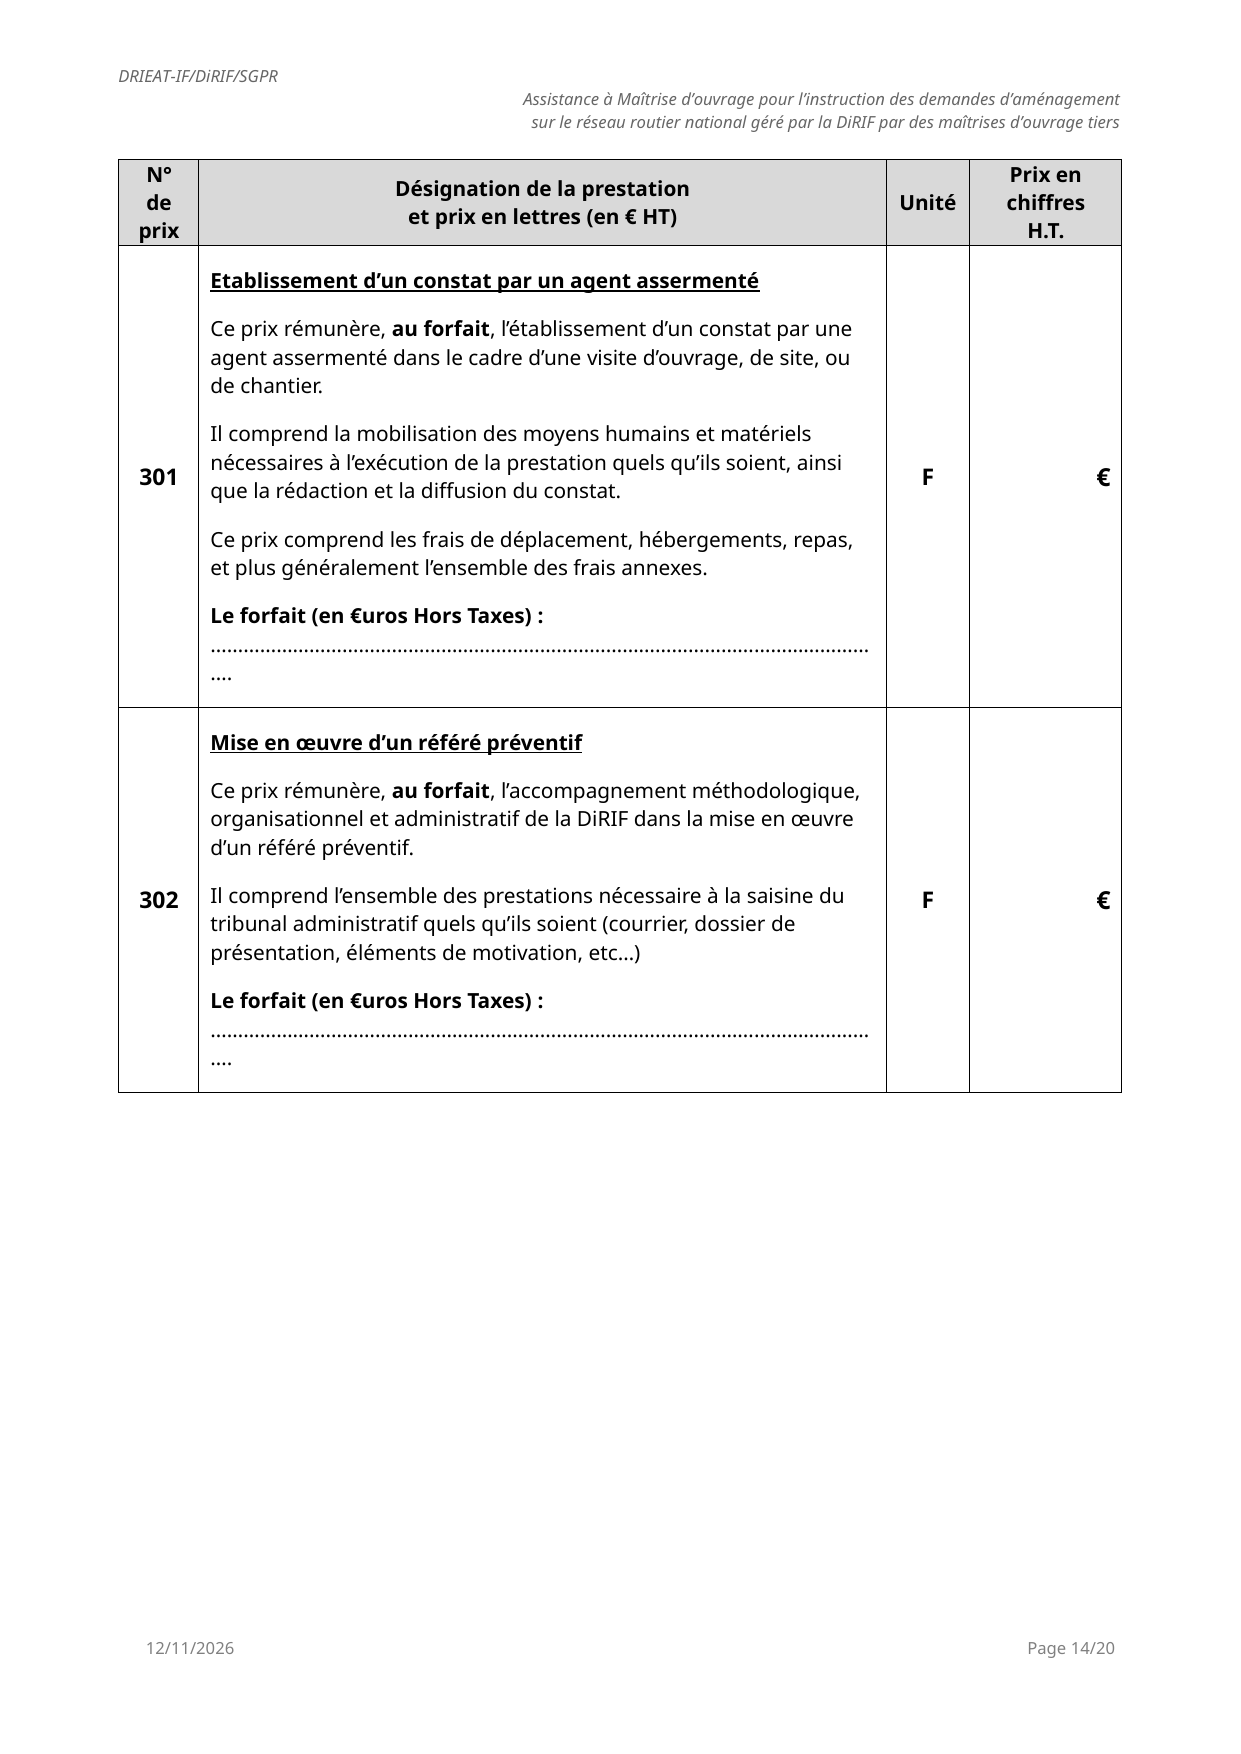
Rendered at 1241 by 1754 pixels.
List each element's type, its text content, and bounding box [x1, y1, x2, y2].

table_cell Mise en œuvre d’un référé préventif Ce prix rémunère, au forfait, l’accompagnement méthodologique, organisationnel et administratif de la DiRIF dans la mise en œuvre d’un référé préventif. Il comprend l’ensemble des prestations nécessaire à la saisine du tribunal administratif quels qu’ils soient (courrier, dossier de présentation, éléments de motivation, etc…) Le forfait (en €uros Hors Taxes) : ……………………………………………………………………………………………………………. [199, 708, 886, 1092]
table_header N° de prix [119, 160, 198, 245]
table_cell 302 [119, 708, 198, 1092]
table_header Prix en chiffres H.T. [970, 160, 1121, 245]
table_cell € [970, 708, 1121, 1092]
table_header Désignation de la prestation et prix en lettres (en € HT) [199, 160, 886, 245]
table_header Unité [887, 160, 969, 245]
table_cell € [970, 246, 1121, 707]
table_cell F [887, 708, 969, 1092]
table_cell F [887, 246, 969, 707]
table_cell 301 [119, 246, 198, 707]
table_cell Etablissement d’un constat par un agent assermenté Ce prix rémunère, au forfait, l’établissement d’un constat par une agent assermenté dans le cadre d’une visite d’ouvrage, de site, ou de chantier. Il comprend la mobilisation des moyens humains et matériels nécessaires à l’exécution de la prestation quels qu’ils soient, ainsi que la rédaction et la diffusion du constat. Ce prix comprend les frais de déplacement, hébergements, repas, et plus généralement l’ensemble des frais annexes. Le forfait (en €uros Hors Taxes) : ……………………………………………………………………………………………………………. [199, 246, 886, 707]
